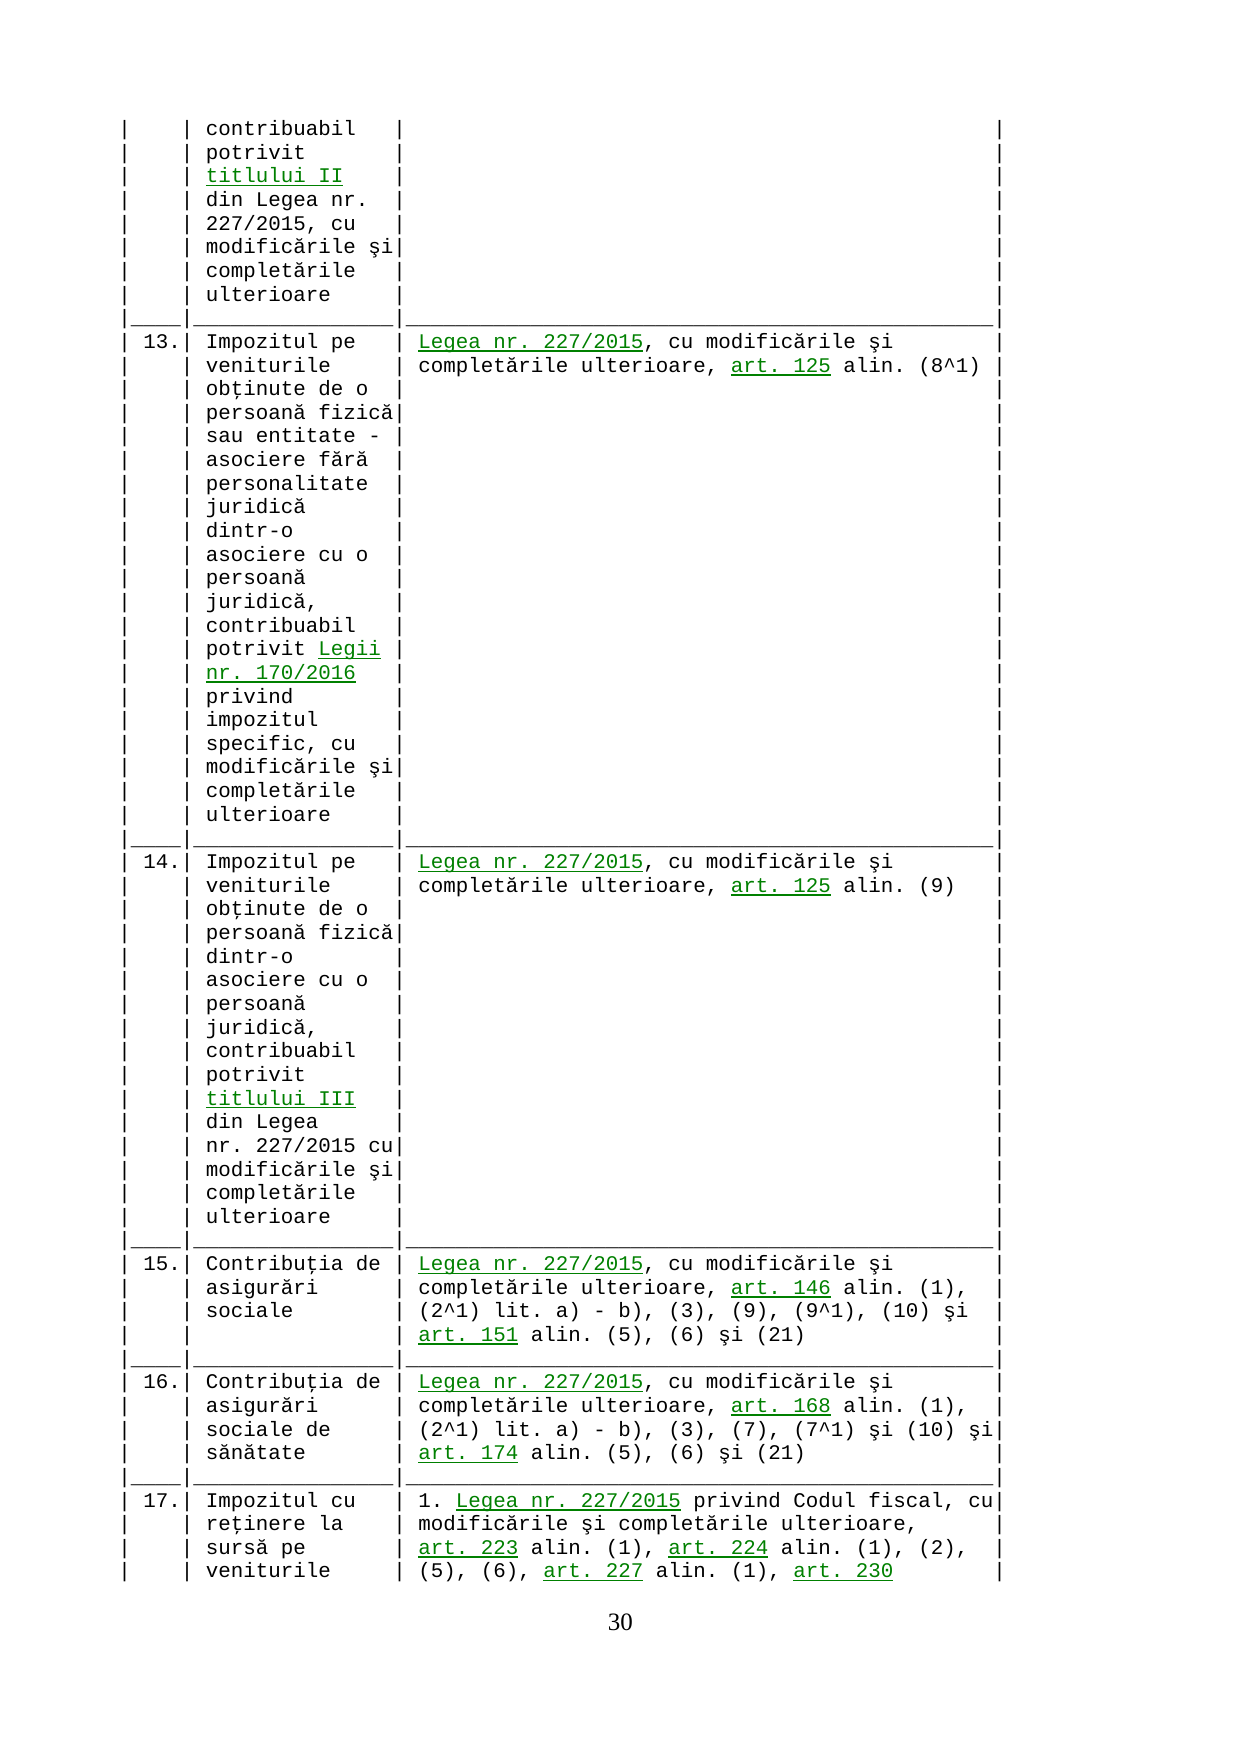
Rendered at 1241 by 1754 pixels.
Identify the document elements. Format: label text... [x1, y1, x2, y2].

text | | din Legea | | [118, 1111, 1122, 1135]
text | | titlului II | | [118, 165, 1122, 189]
text | | completările | | [118, 260, 1122, 284]
text | 13.| Impozitul pe | Legea nr. 227/2015, cu modificările şi | [118, 331, 1122, 354]
text | | nr. 170/2016 | | [118, 662, 1122, 686]
text | | veniturile | completările ulterioare, art. 125 alin. (9) | [118, 875, 1122, 898]
text | | | art. 151 alin. (5), (6) şi (21) | [118, 1324, 1122, 1348]
text | | asociere cu o | | [118, 969, 1122, 993]
text | | contribuabil | | [118, 615, 1122, 638]
text |____|________________|_______________________________________________| [118, 1348, 1122, 1371]
text |____|________________|_______________________________________________| [118, 307, 1122, 331]
text |____|________________|_______________________________________________| [118, 827, 1122, 851]
text | | modificările şi| | [118, 757, 1122, 780]
text | | 227/2015, cu | | [118, 213, 1122, 236]
text | | completările | | [118, 1182, 1122, 1206]
text | | completările | | [118, 780, 1122, 804]
text | | impozitul | | [118, 709, 1122, 733]
text | | modificările şi| | [118, 1158, 1122, 1182]
text | | persoană | | [118, 993, 1122, 1017]
text |____|________________|_______________________________________________| [118, 1229, 1122, 1253]
text | | sănătate | art. 174 alin. (5), (6) şi (21) | [118, 1442, 1122, 1466]
text | | persoană | | [118, 567, 1122, 591]
text | | specific, cu | | [118, 733, 1122, 757]
text | | din Legea nr. | | [118, 189, 1122, 213]
text | 17.| Impozitul cu | 1. Legea nr. 227/2015 privind Codul fiscal, cu| [118, 1489, 1122, 1513]
text | | obţinute de o | | [118, 378, 1122, 402]
text | | obţinute de o | | [118, 898, 1122, 922]
text | | asigurări | completările ulterioare, art. 168 alin. (1), | [118, 1395, 1122, 1419]
text | | asociere fără | | [118, 449, 1122, 473]
text | | potrivit | | [118, 142, 1122, 165]
text | 15.| Contribuţia de | Legea nr. 227/2015, cu modificările şi | [118, 1253, 1122, 1277]
text | | potrivit Legii | | [118, 638, 1122, 662]
text | | asigurări | completările ulterioare, art. 146 alin. (1), | [118, 1277, 1122, 1300]
text | | veniturile | completările ulterioare, art. 125 alin. (8^1) | [118, 354, 1122, 378]
text | | modificările şi| | [118, 236, 1122, 260]
text | | juridică, | | [118, 1017, 1122, 1040]
text | | contribuabil | | [118, 118, 1122, 142]
text | | reţinere la | modificările şi completările ulterioare, | [118, 1513, 1122, 1537]
text | | sau entitate - | | [118, 426, 1122, 449]
text | | juridică, | | [118, 591, 1122, 615]
text | | dintr-o | | [118, 520, 1122, 544]
text | | persoană fizică| | [118, 922, 1122, 946]
text | | ulterioare | | [118, 1206, 1122, 1229]
text | | titlului III | | [118, 1088, 1122, 1111]
text | | sursă pe | art. 223 alin. (1), art. 224 alin. (1), (2), | [118, 1537, 1122, 1561]
text | | sociale de | (2^1) lit. a) - b), (3), (7), (7^1) şi (10) şi| [118, 1419, 1122, 1442]
text | | ulterioare | | [118, 284, 1122, 307]
text | | nr. 227/2015 cu| | [118, 1135, 1122, 1158]
text | | dintr-o | | [118, 946, 1122, 969]
text | | juridică | | [118, 496, 1122, 520]
text | | ulterioare | | [118, 804, 1122, 827]
text | | sociale | (2^1) lit. a) - b), (3), (9), (9^1), (10) şi | [118, 1300, 1122, 1324]
text | | privind | | [118, 686, 1122, 709]
text | | veniturile | (5), (6), art. 227 alin. (1), art. 230 | [118, 1561, 1122, 1584]
text |____|________________|_______________________________________________| [118, 1466, 1122, 1489]
text | | asociere cu o | | [118, 544, 1122, 567]
text | | persoană fizică| | [118, 402, 1122, 426]
text | | potrivit | | [118, 1064, 1122, 1088]
text | | personalitate | | [118, 473, 1122, 496]
text | 16.| Contribuţia de | Legea nr. 227/2015, cu modificările şi | [118, 1371, 1122, 1395]
text | | contribuabil | | [118, 1040, 1122, 1064]
text | 14.| Impozitul pe | Legea nr. 227/2015, cu modificările şi | [118, 851, 1122, 875]
